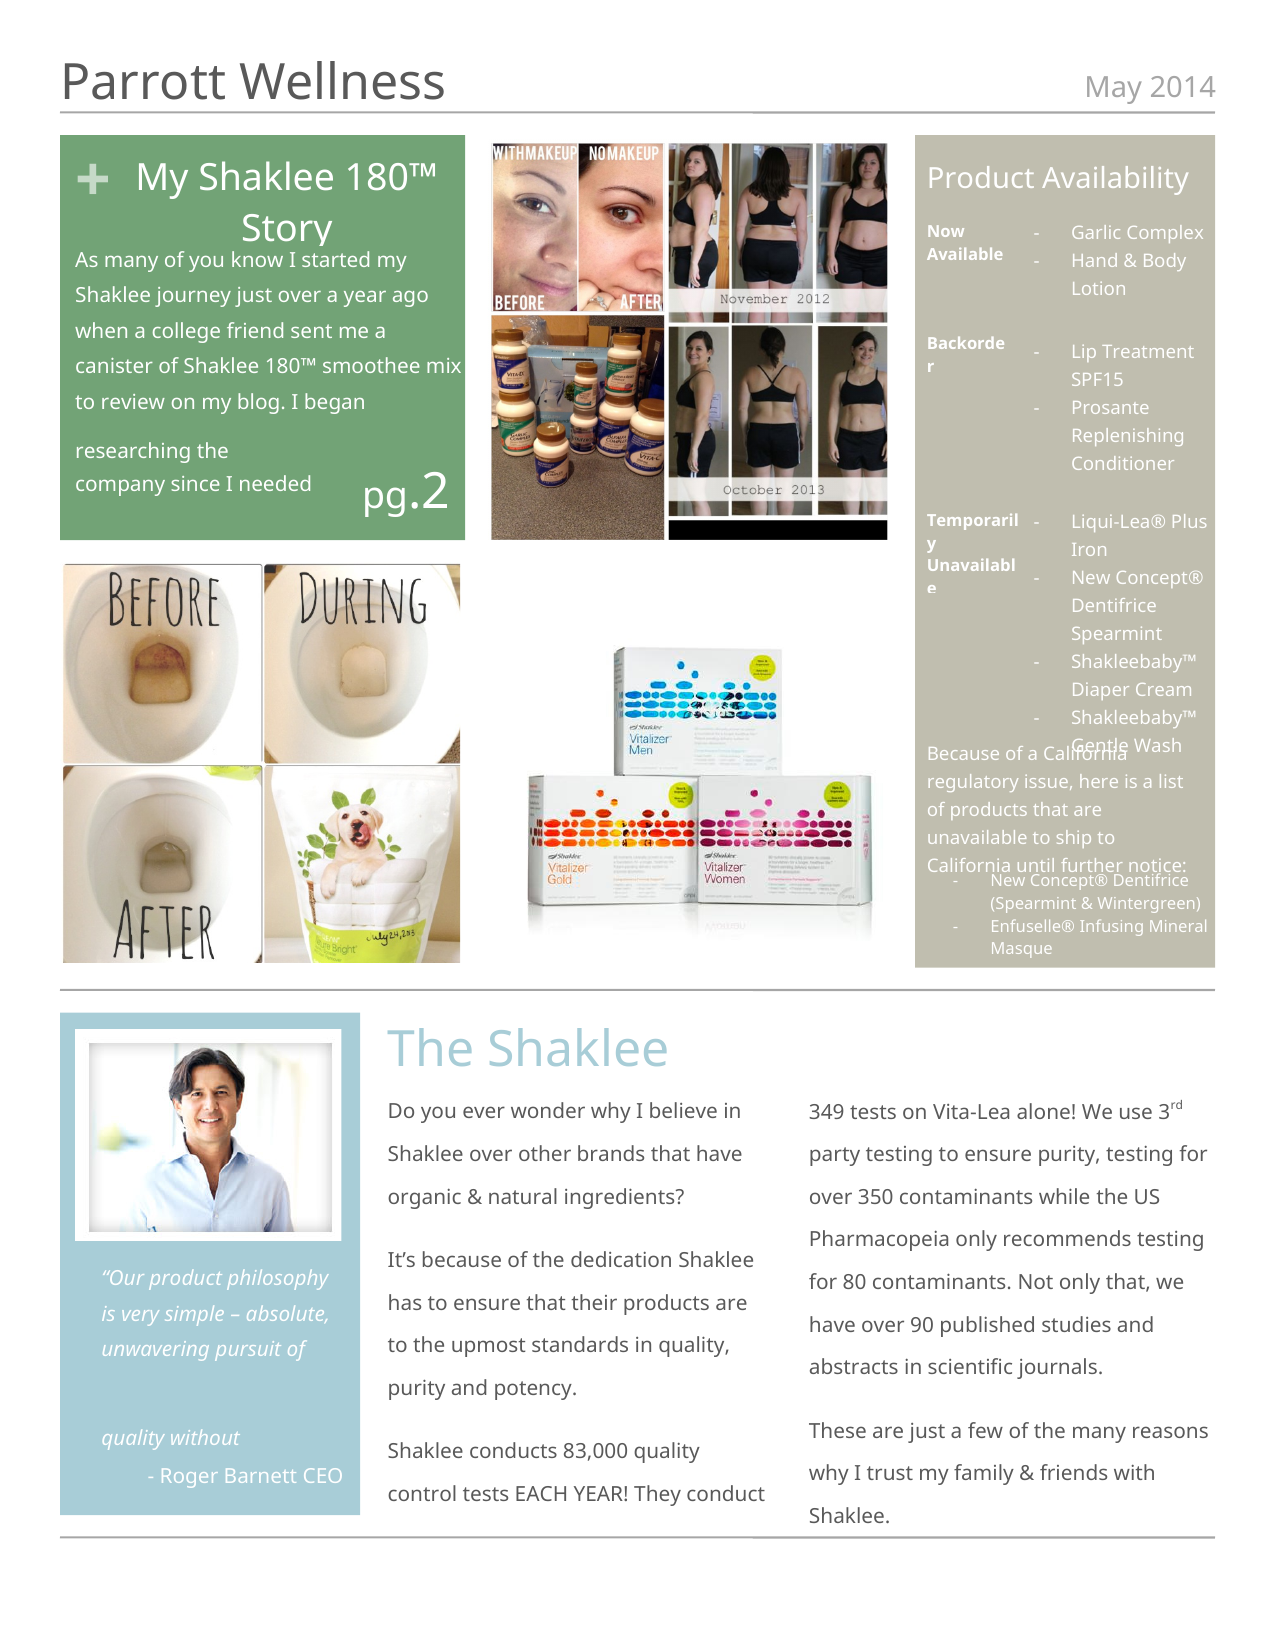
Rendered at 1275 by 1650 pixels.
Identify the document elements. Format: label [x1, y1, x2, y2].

picture [487, 139, 888, 539]
picture [75, 1029, 342, 1241]
picture [60, 562, 461, 963]
picture [487, 572, 892, 964]
